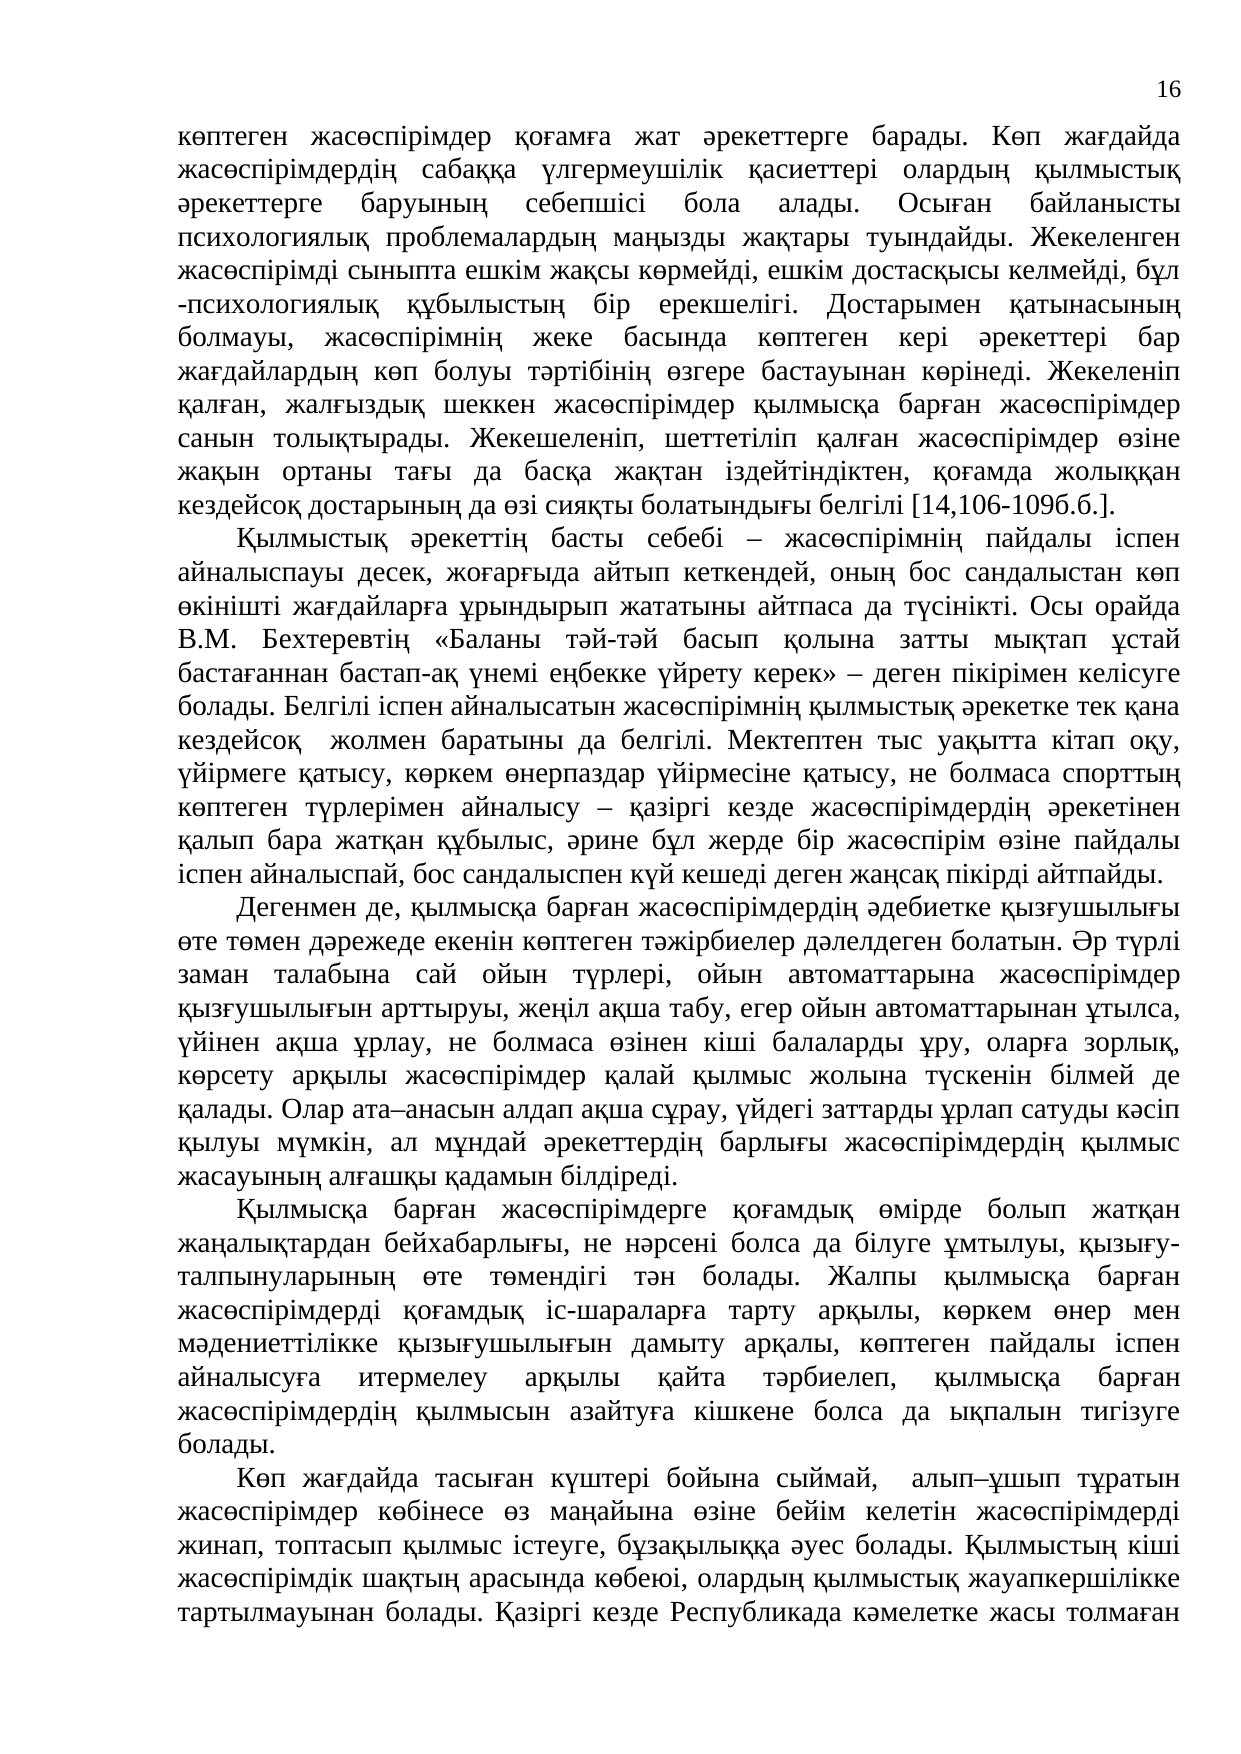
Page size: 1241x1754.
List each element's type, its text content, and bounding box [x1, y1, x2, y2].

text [177, 1460, 1181, 1627]
text Қылмыстық әрекеттің басты себебі – жасөспірімнің пайдалы iспен айналыспауы десек, жоғарғыда айтып кеткендей, оның бос сандалыстан көп өкінішті жағдайларға ұрындырып жататыны айтпаса да түсінікті. Осы орайда В.М. Бехтеревтiң «Баланы тәй-тәй басып қолына затты мықтап ұстай бастағаннан бастап-ақ үнемі еңбекке үйрету керек» – деген пікірімен келісуге болады. Белгілі іспен айналысатын жасөспірімнің қылмыстық әрекетке тек қана кездейсоқ жолмен баратыны да белгілі. Мектептен тыс уақытта кітап оқу, үйірмеге қатысу, көркем өнерпаздар үйірмесіне қатысу, не болмаса спорттың көптеген түрлерімен айналысу – қазіргі кезде жасөспірімдердің әрекетінен қалып бара жатқан құбылыс, әрине бұл жерде бір жасөспірім өзіне пайдалы іспен айналыспай, бос сандалыспен күй кешеді деген жаңсақ пікірді айтпайды. [177, 521, 1181, 889]
text Қылмысқа барған жасөспірімдерге қоғамдық өмірде болып жатқан жаңалықтардан бейхабарлығы, не нәрсені болса да білуге ұмтылуы, қызығу-талпынуларының өте төмендігі тән болады. Жалпы қылмысқа барған жасөспірімдерді қоғамдық іс-шараларға тарту арқылы, көркем өнер мен мәдениеттілікке қызығушылығын дамыту арқалы, көптеген пайдалы іспен айналысуға итермелеу арқылы қайта тәрбиелеп, қылмысқа барған жасөспірімдердің қылмысын азайтуға кішкене болса да ықпалын тигізуге болады. [177, 1191, 1181, 1460]
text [177, 118, 1181, 521]
text Дегенмен де, қылмысқа барған жасөспірімдердің әдебиетке қызғушылығы өте төмен дәрежеде екенін көптеген тәжірбиелер дәлелдеген болатын. Әр түрлі заман талабына сай ойын түрлері, ойын автоматтарына жасөспірімдер қызғушылығын арттыруы, жеңіл ақша табу, егер ойын автоматтарынан ұтылса, үйінен ақша ұрлау, не болмаса өзінен кіші балаларды ұру, оларға зорлық, көрсету арқылы жасөспірімдер қалай қылмыс жолына түскенін білмей де қалады. Олар ата–анасын алдап ақша сұрау, үйдегі заттарды ұрлап сатуды кәсіп қылуы мүмкін, ал мұндай әрекеттердің барлығы жасөспірімдердің қылмыс жасауының алғашқы қадамын білдіреді. [177, 889, 1181, 1191]
